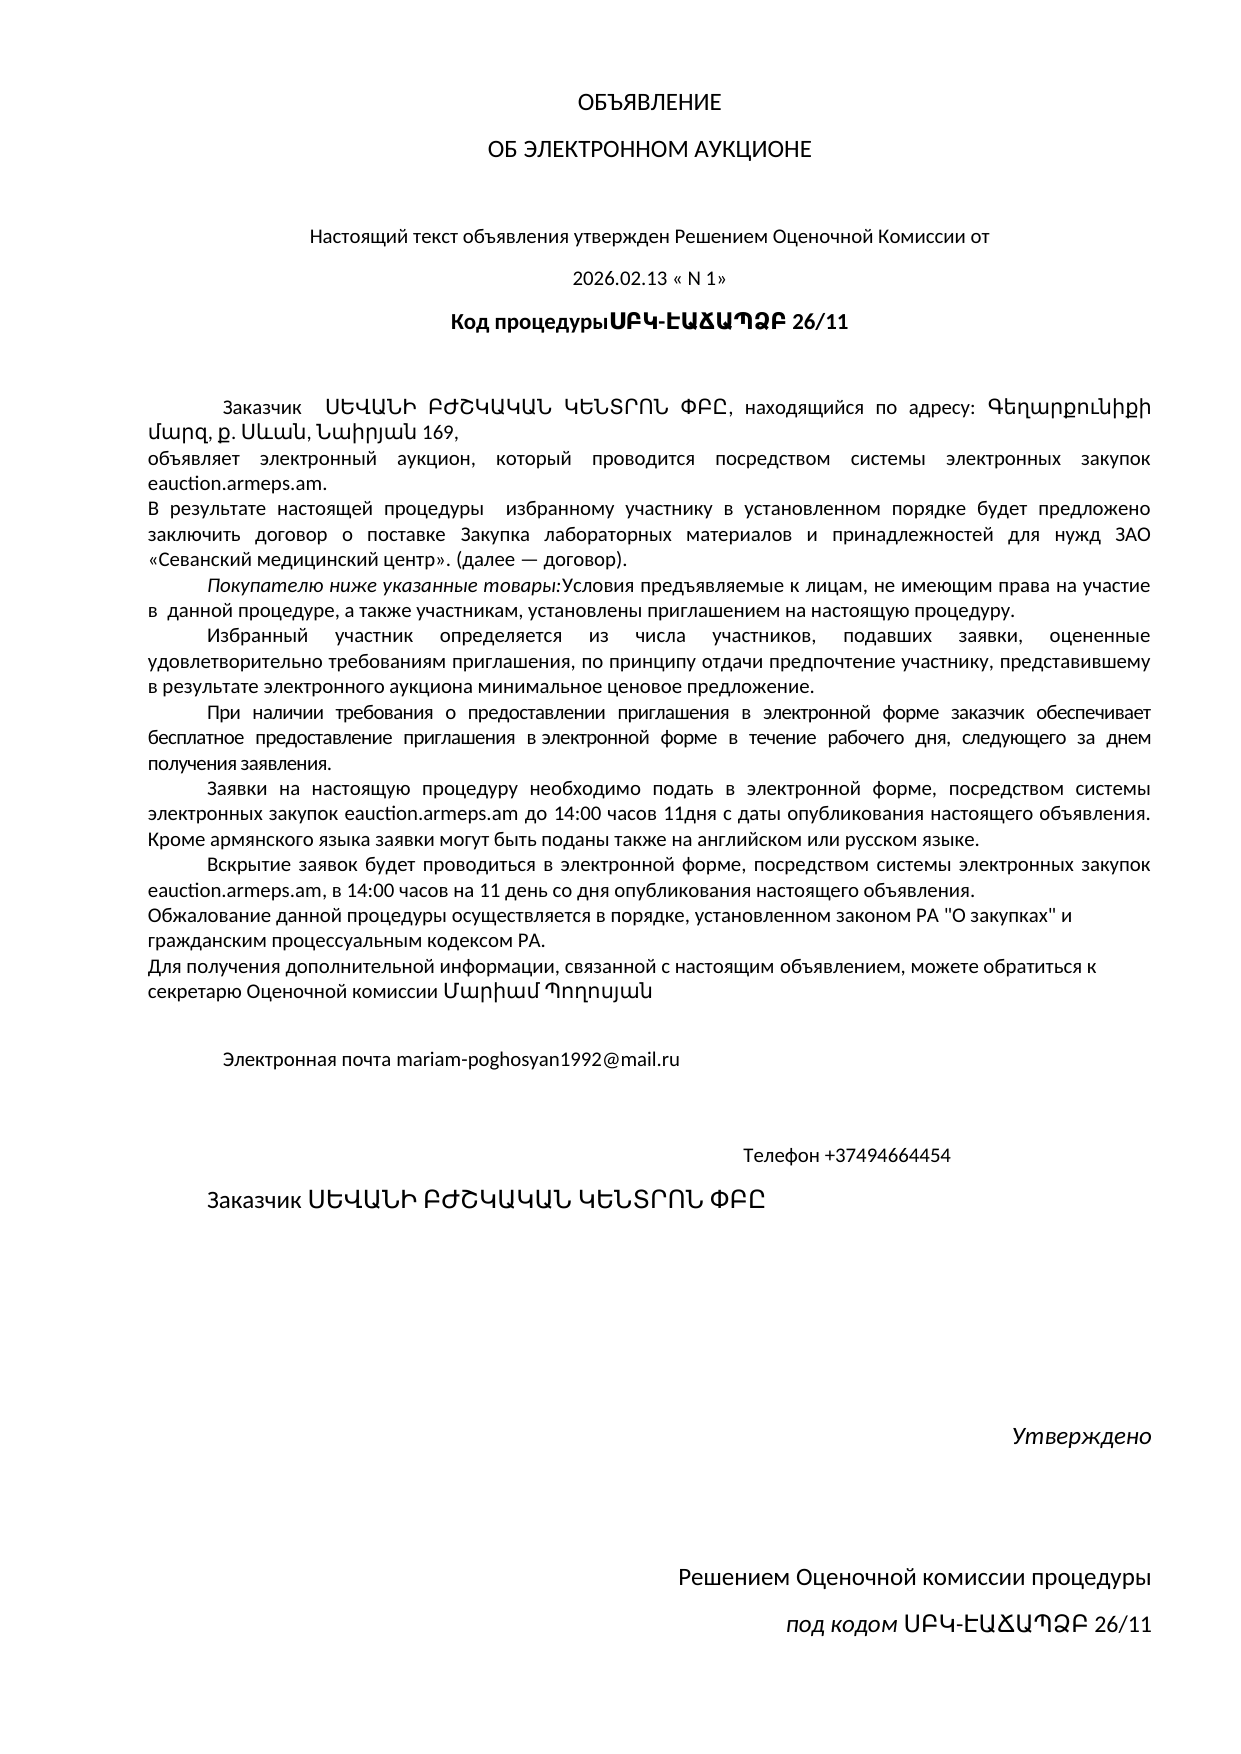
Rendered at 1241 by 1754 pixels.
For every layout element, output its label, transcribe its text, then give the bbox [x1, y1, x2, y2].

text При наличии требования о предоставлении приглашения в электронной форме заказчик обеспечивает бесплатное предоставление приглашения в электронной форме в течение рабочего дня, следующего за днем получения заявления. [148, 699, 1152, 775]
text Вскрытие заявок будет проводиться в электронной форме, посредством системы электронных закупок eauction.armeps.am, в 14:00 часов на 11 день со дня опубликования настоящего объявления. [148, 851, 1152, 902]
text Телефон +37494664454 [325, 1088, 1152, 1167]
text Заказчик ՍԵՎԱՆԻ ԲԺՇԿԱԿԱՆ ԿԵՆՏՐՈՆ ՓԲԸ [148, 1184, 1152, 1214]
text объявляет электронный аукцион, который проводится посредством системы электронных закупок eauction.armeps.am. [148, 445, 1152, 496]
text Электронная почта mariam-poghosyan1992@mail.ru [148, 1046, 1152, 1071]
text Обжалование данной процедуры осуществляется в порядке, установленном законом РА "О закупках" и гражданским процессуальным кодексом РА. [148, 902, 1152, 953]
text Избранный участник определяется из числа участников, подавших заявки, оцененные удовлетворительно требованиям приглашения, по принципу отдачи предпочтение участнику, представившему в результате электронного аукциона минимальное ценовое предложение. [148, 623, 1152, 699]
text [148, 1609, 1152, 1639]
text Решением Оценочной комиссии процедуры [148, 1561, 1152, 1592]
text 2026.02.13 « N 1» [148, 265, 1152, 290]
text Настоящий текст объявления утвержден Решением Оценочной Комиссии от [148, 223, 1152, 248]
text ОБ ЭЛЕКТРОННОМ АУКЦИОНЕ [148, 134, 1152, 164]
text Для получения дополнительной информации, связанной с настоящим объявлением, можете обратиться к секретарю Оценочной комиссии Մարիամ Պողոսյան [148, 953, 1152, 1004]
text Покупателю ниже указанные товары:Условия предъявляемые к лицам, не имеющим права на участие в данной процедуре, а также участникам, установлены приглашением на настоящую процедуру. [148, 572, 1152, 623]
text Код процедурыՍԲԿ-ԷԱՃԱՊՁԲ 26/11 [148, 307, 1152, 335]
text Заявки на настоящую процедуру необходимо подать в электронной форме, посредством системы электронных закупок eauction.armeps.am до 14:00 часов 11дня с даты опубликования настоящего объявления. Кроме армянского языка заявки могут быть поданы также на английском или русском языке. [148, 775, 1152, 851]
text ОБЪЯВЛЕНИЕ [148, 86, 1152, 117]
text Утверждено [148, 1420, 1152, 1450]
text В результате настоящей процедуры избранному участнику в установленном порядке будет предложено заключить договор о поставке Закупка лабораторных материалов и принадлежностей для нужд ЗАО «Севанский медицинский центр». (далее — договор). [148, 496, 1152, 572]
text Заказчик ՍԵՎԱՆԻ ԲԺՇԿԱԿԱՆ ԿԵՆՏՐՈՆ ՓԲԸ, находящийся по адресу: Գեղարքունիքի մարզ, ք. Սևան, Նաիրյան 169, [148, 394, 1152, 445]
